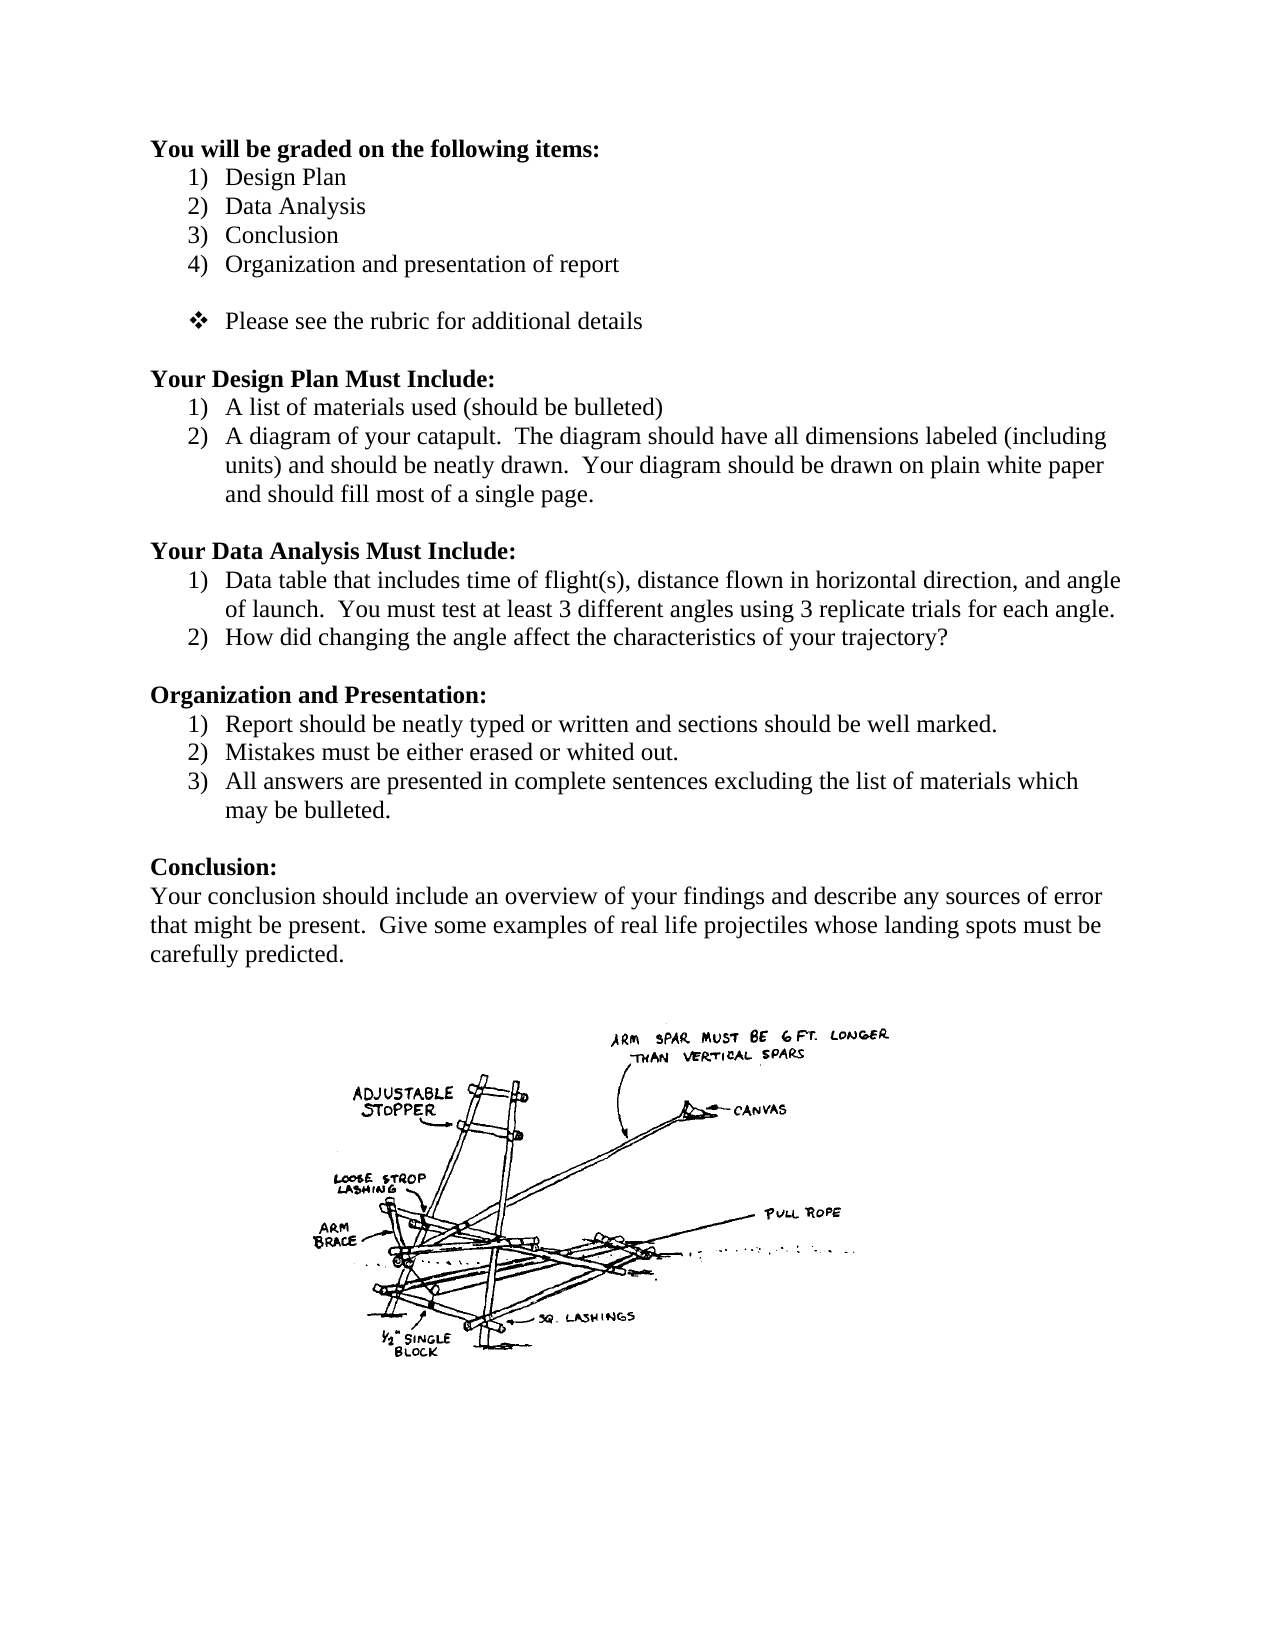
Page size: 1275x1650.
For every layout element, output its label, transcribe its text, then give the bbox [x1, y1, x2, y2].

list Data Analysis [187, 191, 1125, 220]
text Organization and Presentation: [150, 680, 1125, 709]
text Your Design Plan Must Include: [150, 364, 1125, 392]
list A diagram of your catapult. The diagram should have all dimensions labeled (including units) and should be neatly drawn. Your diagram should be drawn on plain white paper and should fill most of a single page. [187, 421, 1125, 507]
list Data table that includes time of flight(s), distance flown in horizontal direction, and angle of launch. You must test at least 3 different angles using 3 replicate trials for each angle. [187, 565, 1125, 622]
text You will be graded on the following items: [150, 134, 1125, 162]
text Conclusion: [150, 852, 1125, 881]
list How did changing the angle affect the characteristics of your trajectory? [187, 622, 1125, 651]
list Conclusion [187, 220, 1125, 249]
list Mistakes must be either erased or whited out. [187, 737, 1125, 766]
list All answers are presented in complete sentences excluding the list of materials which may be bulleted. [187, 766, 1125, 824]
list Design Plan [187, 162, 1125, 191]
list Report should be neatly typed or written and sections should be well marked. [187, 709, 1125, 737]
list Please see the rubric for additional details [187, 306, 1125, 335]
list Organization and presentation of report [187, 249, 1125, 277]
list A list of materials used (should be bulleted) [187, 392, 1125, 421]
picture [302, 1015, 897, 1357]
text Your conclusion should include an overview of your findings and describe any sources of error that might be present. Give some examples of real life projectiles whose landing spots must be carefully predicted. [150, 881, 1125, 967]
text Your Data Analysis Must Include: [150, 536, 1125, 565]
